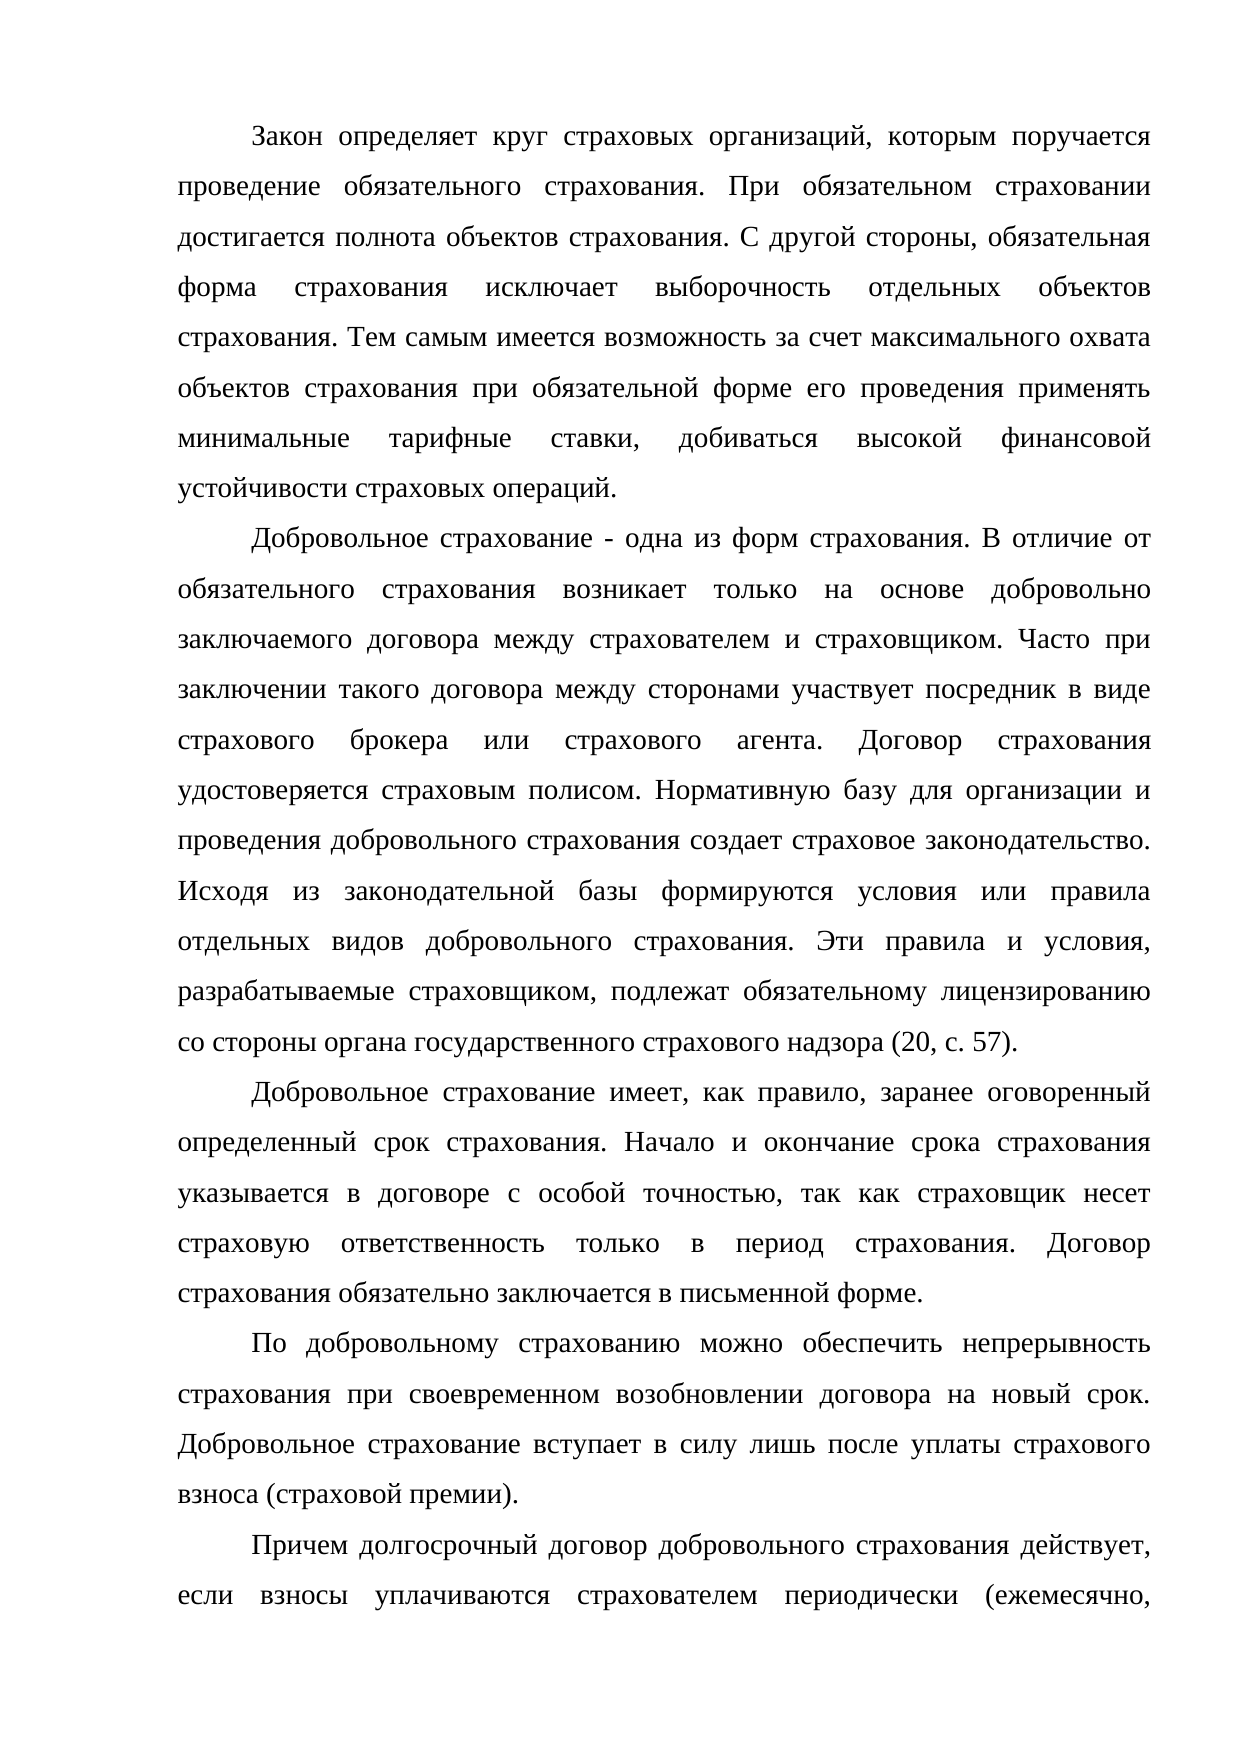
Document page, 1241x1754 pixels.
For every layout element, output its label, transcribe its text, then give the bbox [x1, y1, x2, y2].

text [177, 1527, 1152, 1611]
text Закон определяет круг страховых организаций, которым поручается проведение обязательного страхования. При обязательном страховании достигается полнота объектов страхования. С другой стороны, обязательная форма страхования исключает выборочность отдельных объектов страхования. Тем самым имеется возможность за счет максимального охвата объектов страхования при обязательной форме его проведения применять минимальные тарифные ставки, добиваться высокой финансовой устойчивости страховых операций. [177, 118, 1152, 504]
text Добровольное страхование имеет, как правило, заранее оговоренный определенный срок страхования. Начало и окончание срока страхования указывается в договоре с особой точностью, так как страховщик несет страховую ответственность только в период страхования. Договор страхования обязательно заключается в письменной форме. [177, 1074, 1152, 1309]
text По добровольному страхованию можно обеспечить непрерывность страхования при своевременном возобновлении договора на новый срок. Добровольное страхование вступает в силу лишь после уплаты страхового взноса (страховой премии). [177, 1326, 1152, 1510]
text Добровольное страхование - одна из форм страхования. В отличие от обязательного страхования возникает только на основе добровольно заключаемого договора между страхователем и страховщиком. Часто при заключении такого договора между сторонами участвует посредник в виде страхового брокера или страхового агента. Договор страхования удостоверяется страховым полисом. Нормативную базу для организации и проведения добровольного страхования создает страховое законодательство. Исходя из законодательной базы формируются условия или правила отдельных видов добровольного страхования. Эти правила и условия, разрабатываемые страховщиком, подлежат обязательному лицензированию со стороны органа государственного страхового надзора (20, с. 57). [177, 521, 1152, 1057]
